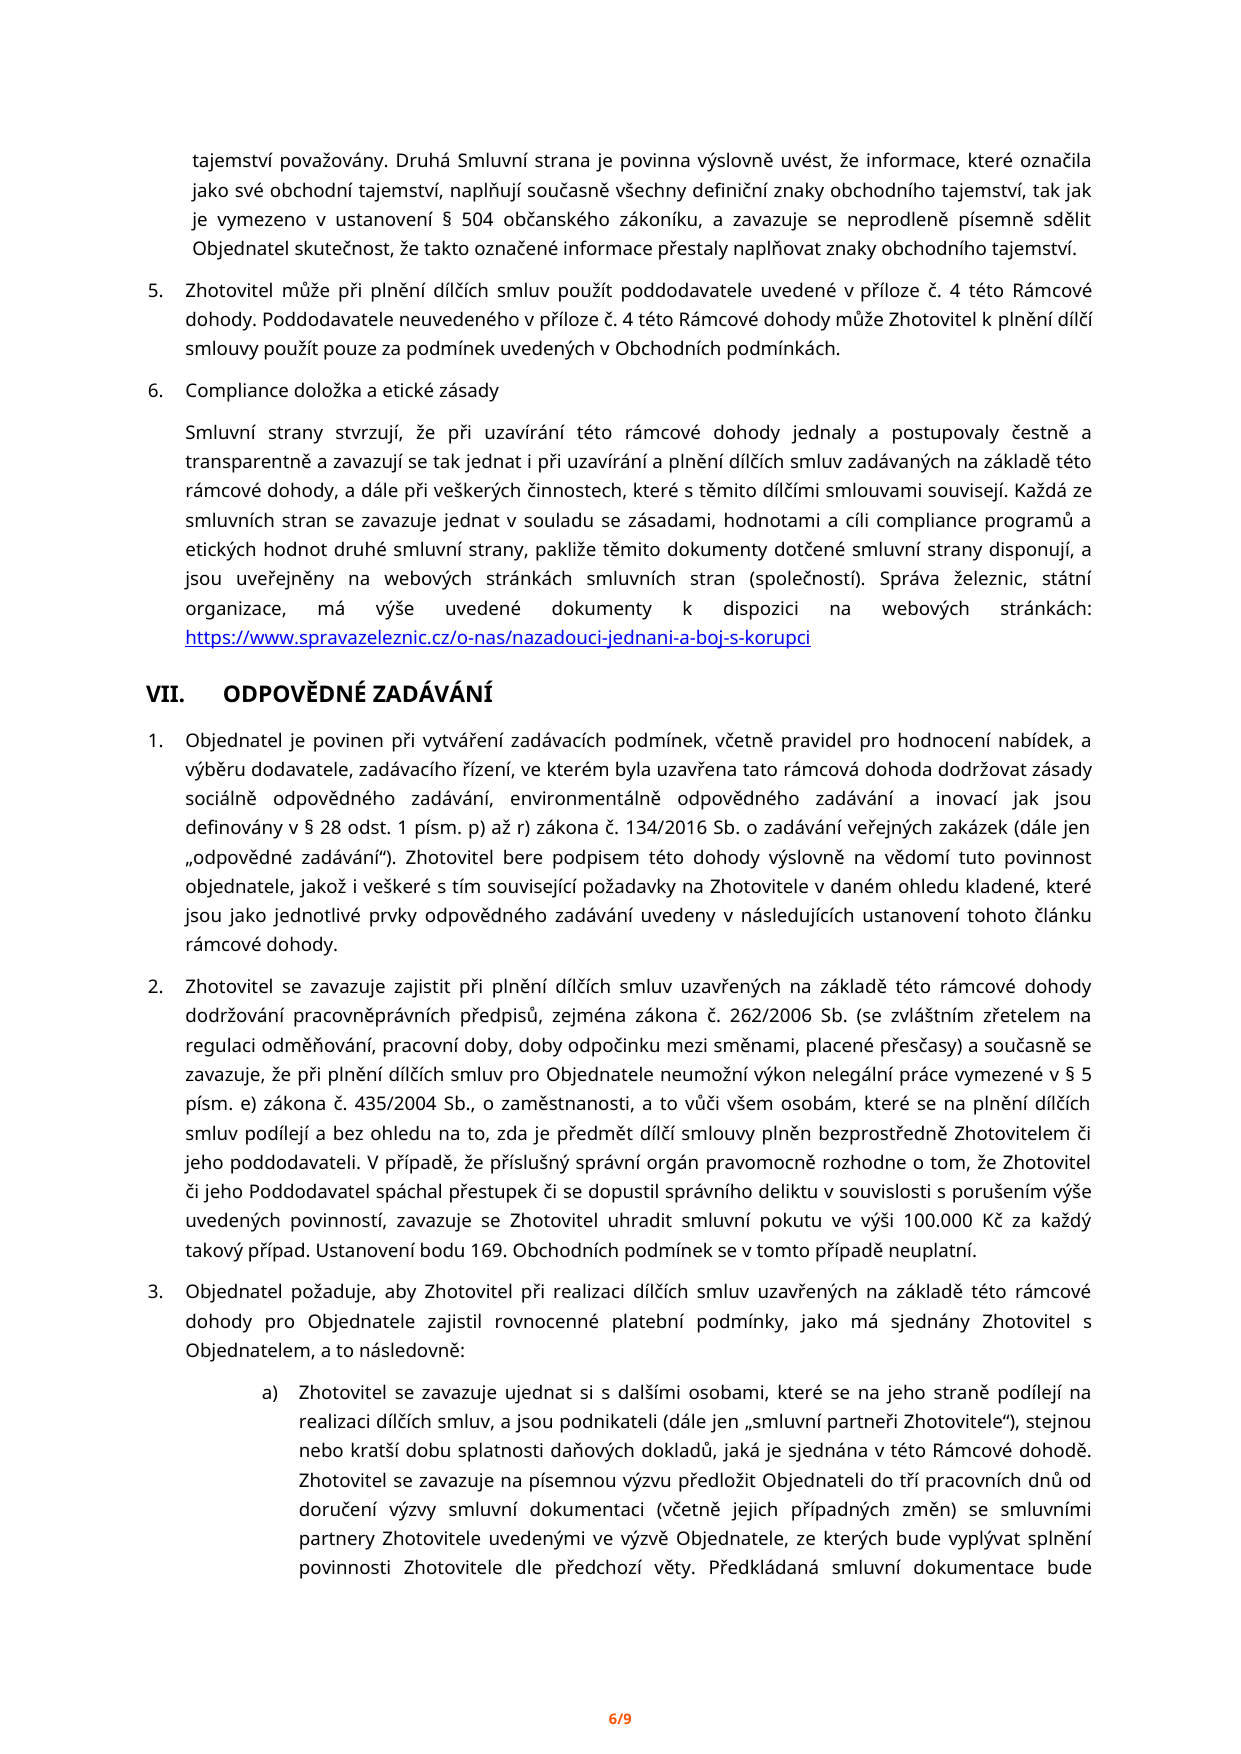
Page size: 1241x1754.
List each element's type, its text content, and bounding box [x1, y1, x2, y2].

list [262, 1379, 1093, 1580]
list ODPOVĚDNÉ ZADÁVÁNÍ [185, 678, 1093, 710]
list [148, 148, 1093, 261]
list Objednatel požaduje, aby Zhotovitel při realizaci dílčích smluv uzavřených na základě této rámcové dohody pro Objednatele zajistil rovnocenné platební podmínky, jako má sjednány Zhotovitel s Objednatelem, a to následovně: [148, 1279, 1093, 1363]
list Objednatel je povinen při vytváření zadávacích podmínek, včetně pravidel pro hodnocení nabídek, a výběru dodavatele, zadávacího řízení, ve kterém byla uzavřena tato rámcová dohoda dodržovat zásady sociálně odpovědného zadávání, environmentálně odpovědného zadávání a inovací jak jsou definovány v § 28 odst. 1 písm. p) až r) zákona č. 134/2016 Sb. o zadávání veřejných zakázek (dále jen „odpovědné zadávání“). Zhotovitel bere podpisem této dohody výslovně na vědomí tuto povinnost objednatele, jakož i veškeré s tím související požadavky na Zhotovitele v daném ohledu kladené, které jsou jako jednotlivé prvky odpovědného zadávání uvedeny v následujících ustanovení tohoto článku rámcové dohody. [148, 727, 1093, 957]
list Compliance doložka a etické zásady [148, 377, 1093, 403]
list Smluvní strany stvrzují, že při uzavírání této rámcové dohody jednaly a postupovaly čestně a transparentně a zavazují se tak jednat i při uzavírání a plnění dílčích smluv zadávaných na základě této rámcové dohody, a dále při veškerých činnostech, které s těmito dílčími smlouvami souvisejí. Každá ze smluvních stran se zavazuje jednat v souladu se zásadami, hodnotami a cíli compliance programů a etických hodnot druhé smluvní strany, pakliže těmito dokumenty dotčené smluvní strany disponují, a jsou uveřejněny na webových stránkách smluvních stran (společností). Správa železnic, státní organizace, má výše uvedené dokumenty k dispozici na webových stránkách: https://www.spravazeleznic.cz/o-nas/nazadouci-jednani-a-boj-s-korupci [185, 419, 1093, 650]
list Zhotovitel může při plnění dílčích smluv použít poddodavatele uvedené v příloze č. 4 této Rámcové dohody. Poddodavatele neuvedeného v příloze č. 4 této Rámcové dohody může Zhotovitel k plnění dílčí smlouvy použít pouze za podmínek uvedených v Obchodních podmínkách. [148, 277, 1093, 361]
list Zhotovitel se zavazuje zajistit při plnění dílčích smluv uzavřených na základě této rámcové dohody dodržování pracovněprávních předpisů, zejména zákona č. 262/2006 Sb. (se zvláštním zřetelem na regulaci odměňování, pracovní doby, doby odpočinku mezi směnami, placené přesčasy) a současně se zavazuje, že při plnění dílčích smluv pro Objednatele neumožní výkon nelegální práce vymezené v § 5 písm. e) zákona č. 435/2004 Sb., o zaměstnanosti, a to vůči všem osobám, které se na plnění dílčích smluv podílejí a bez ohledu na to, zda je předmět dílčí smlouvy plněn bezprostředně Zhotovitelem či jeho poddodavateli. V případě, že příslušný správní orgán pravomocně rozhodne o tom, že Zhotovitel či jeho Poddodavatel spáchal přestupek či se dopustil správního deliktu v souvislosti s porušením výše uvedených povinností, zavazuje se Zhotovitel uhradit smluvní pokutu ve výši 100.000 Kč za každý takový případ. Ustanovení bodu 169. Obchodních podmínek se v tomto případě neuplatní. [148, 973, 1093, 1262]
